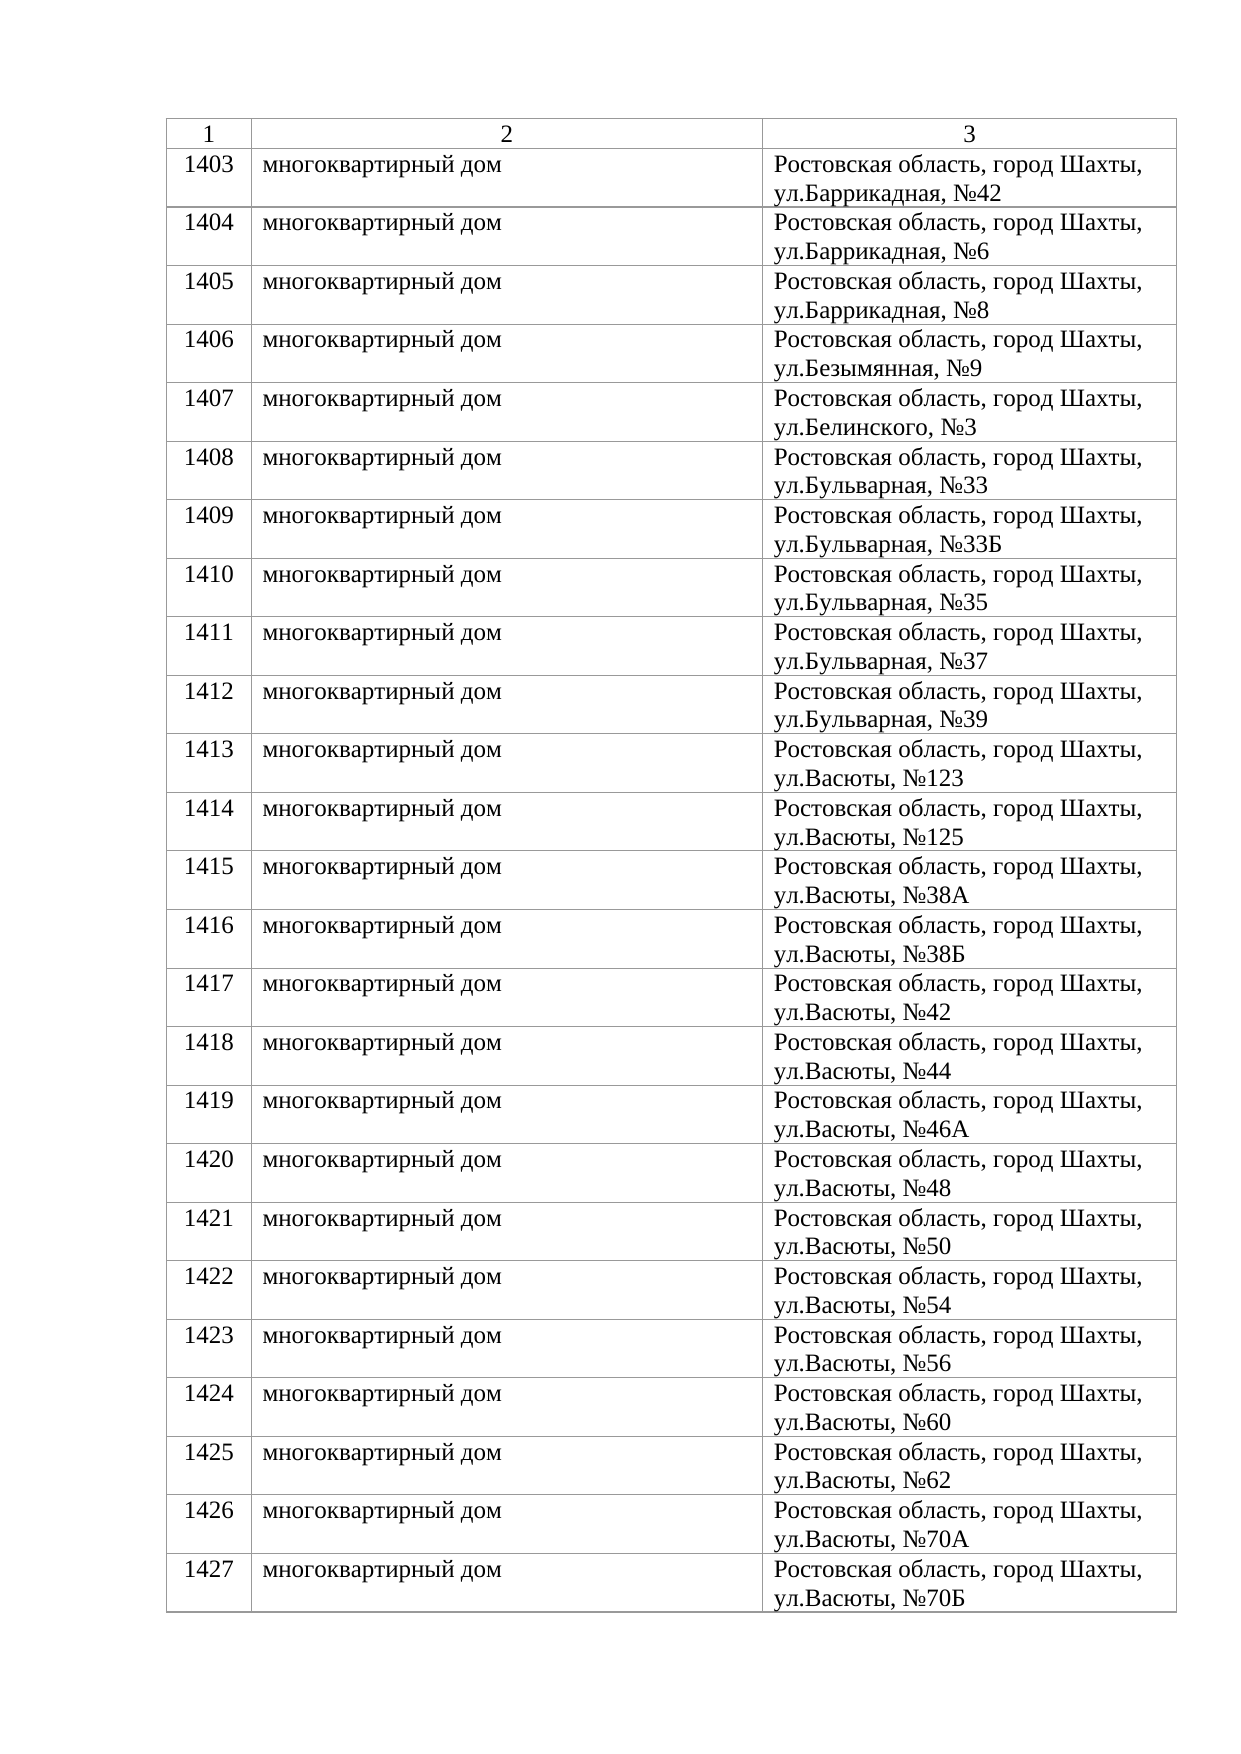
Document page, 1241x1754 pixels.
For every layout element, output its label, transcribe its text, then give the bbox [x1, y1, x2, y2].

table_header 3 [763, 119, 1176, 148]
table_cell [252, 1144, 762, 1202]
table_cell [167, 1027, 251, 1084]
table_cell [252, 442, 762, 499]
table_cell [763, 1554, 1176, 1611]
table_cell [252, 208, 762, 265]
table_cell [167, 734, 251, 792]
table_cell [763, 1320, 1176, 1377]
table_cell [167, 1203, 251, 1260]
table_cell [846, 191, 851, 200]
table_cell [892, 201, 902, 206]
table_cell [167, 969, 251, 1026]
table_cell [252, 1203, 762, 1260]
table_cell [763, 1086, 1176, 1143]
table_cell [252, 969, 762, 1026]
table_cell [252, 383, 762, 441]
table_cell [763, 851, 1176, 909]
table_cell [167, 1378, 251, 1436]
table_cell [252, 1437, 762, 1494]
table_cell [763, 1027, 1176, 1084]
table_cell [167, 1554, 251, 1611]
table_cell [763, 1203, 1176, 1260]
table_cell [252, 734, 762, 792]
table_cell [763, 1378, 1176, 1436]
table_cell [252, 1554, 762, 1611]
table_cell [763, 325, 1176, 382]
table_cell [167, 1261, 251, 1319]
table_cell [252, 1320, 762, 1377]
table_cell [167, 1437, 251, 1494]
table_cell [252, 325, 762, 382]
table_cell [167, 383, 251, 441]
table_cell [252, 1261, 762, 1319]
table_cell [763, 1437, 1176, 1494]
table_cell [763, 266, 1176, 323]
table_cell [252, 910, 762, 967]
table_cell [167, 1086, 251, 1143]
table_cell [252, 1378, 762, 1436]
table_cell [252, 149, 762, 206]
table_header 1 [167, 119, 251, 148]
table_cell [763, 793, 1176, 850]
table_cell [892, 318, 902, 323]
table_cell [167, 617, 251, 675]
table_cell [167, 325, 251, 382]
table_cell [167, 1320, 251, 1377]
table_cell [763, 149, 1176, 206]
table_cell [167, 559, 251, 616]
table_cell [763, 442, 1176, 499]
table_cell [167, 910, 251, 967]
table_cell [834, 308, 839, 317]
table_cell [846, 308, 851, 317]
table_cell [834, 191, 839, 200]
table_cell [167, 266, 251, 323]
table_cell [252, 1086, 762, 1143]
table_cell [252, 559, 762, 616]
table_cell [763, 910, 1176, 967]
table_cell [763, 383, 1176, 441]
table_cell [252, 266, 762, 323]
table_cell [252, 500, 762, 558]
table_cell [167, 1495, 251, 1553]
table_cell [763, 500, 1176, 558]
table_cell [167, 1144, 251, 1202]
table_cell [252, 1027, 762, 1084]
table_header 2 [252, 119, 762, 148]
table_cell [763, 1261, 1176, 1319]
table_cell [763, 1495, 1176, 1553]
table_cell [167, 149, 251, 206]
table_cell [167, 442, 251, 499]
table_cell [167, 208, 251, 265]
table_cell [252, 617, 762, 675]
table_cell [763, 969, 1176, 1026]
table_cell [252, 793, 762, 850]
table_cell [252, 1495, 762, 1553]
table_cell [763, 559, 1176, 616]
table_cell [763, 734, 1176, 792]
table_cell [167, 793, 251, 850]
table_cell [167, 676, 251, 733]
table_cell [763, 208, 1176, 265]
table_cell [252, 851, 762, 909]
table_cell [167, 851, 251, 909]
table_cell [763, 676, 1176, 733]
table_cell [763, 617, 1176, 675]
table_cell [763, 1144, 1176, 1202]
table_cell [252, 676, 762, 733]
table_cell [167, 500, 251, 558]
